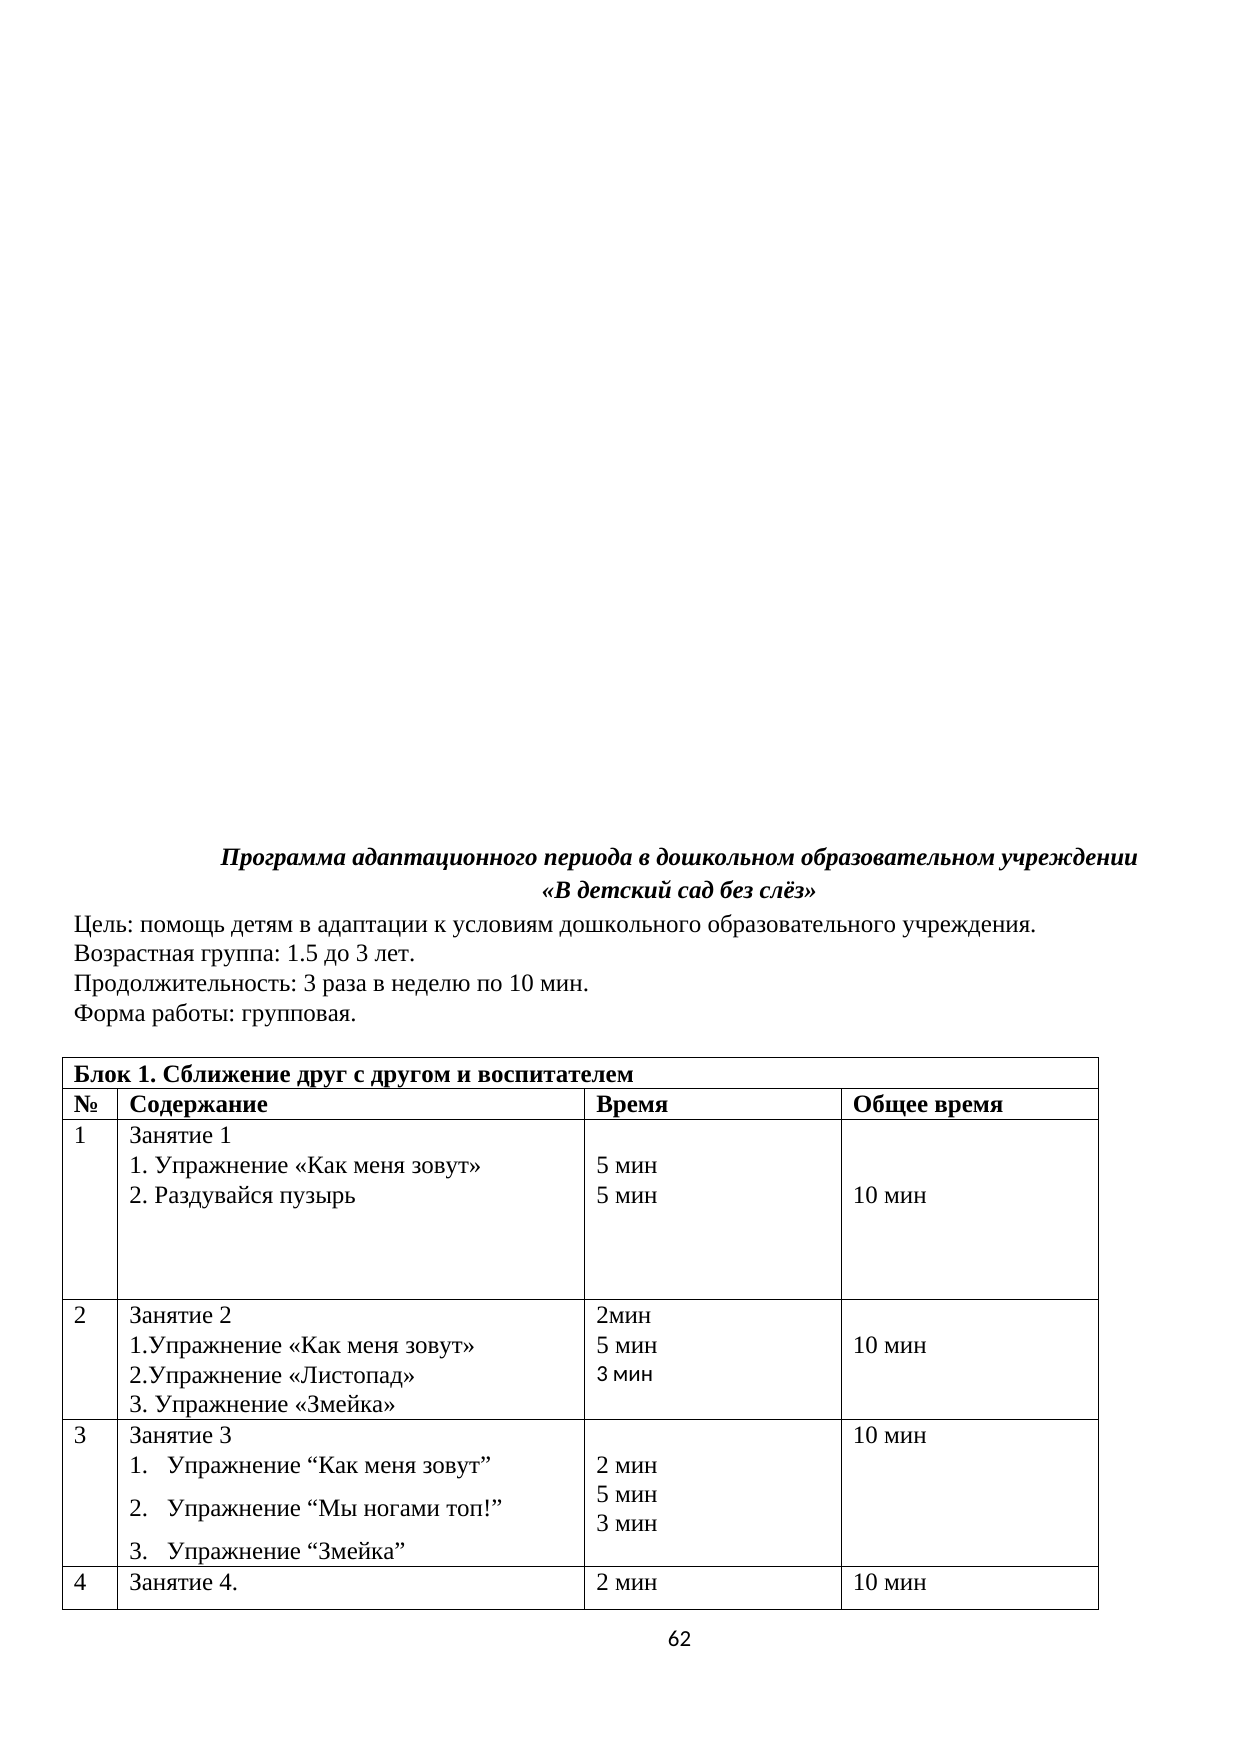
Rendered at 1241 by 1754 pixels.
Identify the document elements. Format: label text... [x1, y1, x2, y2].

table_cell 10 мин [842, 1567, 1098, 1609]
table_cell 10 мин [842, 1300, 1098, 1419]
table_cell Занятие 1 1. Упражнение «Как меня зовут» 2. Раздувайся пузырь [118, 1120, 584, 1299]
table_cell Время [585, 1089, 841, 1119]
text «В детский сад без слёз» [177, 875, 1181, 904]
text Цель: помощь детям в адаптации к условиям дошкольного образовательного учреждения. [74, 908, 1181, 938]
text Возрастная группа: 1.5 до 3 лет. [74, 938, 1181, 968]
table_cell 2 [63, 1300, 117, 1419]
table_cell № [63, 1089, 117, 1119]
text Форма работы: групповая. [74, 998, 1181, 1027]
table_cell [118, 1567, 584, 1609]
text Продолжительность: 3 раза в неделю по 10 мин. [74, 968, 1181, 998]
table_cell 2мин 5 мин 3 мин [585, 1300, 841, 1419]
table_cell Содержание [118, 1089, 584, 1119]
table_cell 5 мин 5 мин [585, 1120, 841, 1299]
table_cell 4 [63, 1567, 117, 1609]
table_cell 2 мин 5 мин 3 мин [585, 1420, 841, 1566]
table_cell 2 мин 5 мин 3 мин [585, 1567, 841, 1609]
text Программа адаптационного периода в дошкольном образовательном учреждении [177, 842, 1181, 871]
table_cell Общее время [842, 1089, 1098, 1119]
table_cell 10 мин [842, 1120, 1098, 1299]
table_cell 10 мин [842, 1420, 1098, 1566]
table_cell 3 [63, 1420, 117, 1566]
table_cell Занятие 3 Упражнение “Как меня зовут” Упражнение “Мы ногами топ!” Упражнение “Змейка” [118, 1420, 584, 1566]
table_cell Занятие 2 1.Упражнение «Как меня зовут» 2.Упражнение «Листопад» 3. Упражнение «Змейка» [118, 1300, 584, 1419]
table_header Блок 1. Сближение друг с другом и воспитателем [63, 1058, 1098, 1088]
table_cell 1 [63, 1120, 117, 1299]
